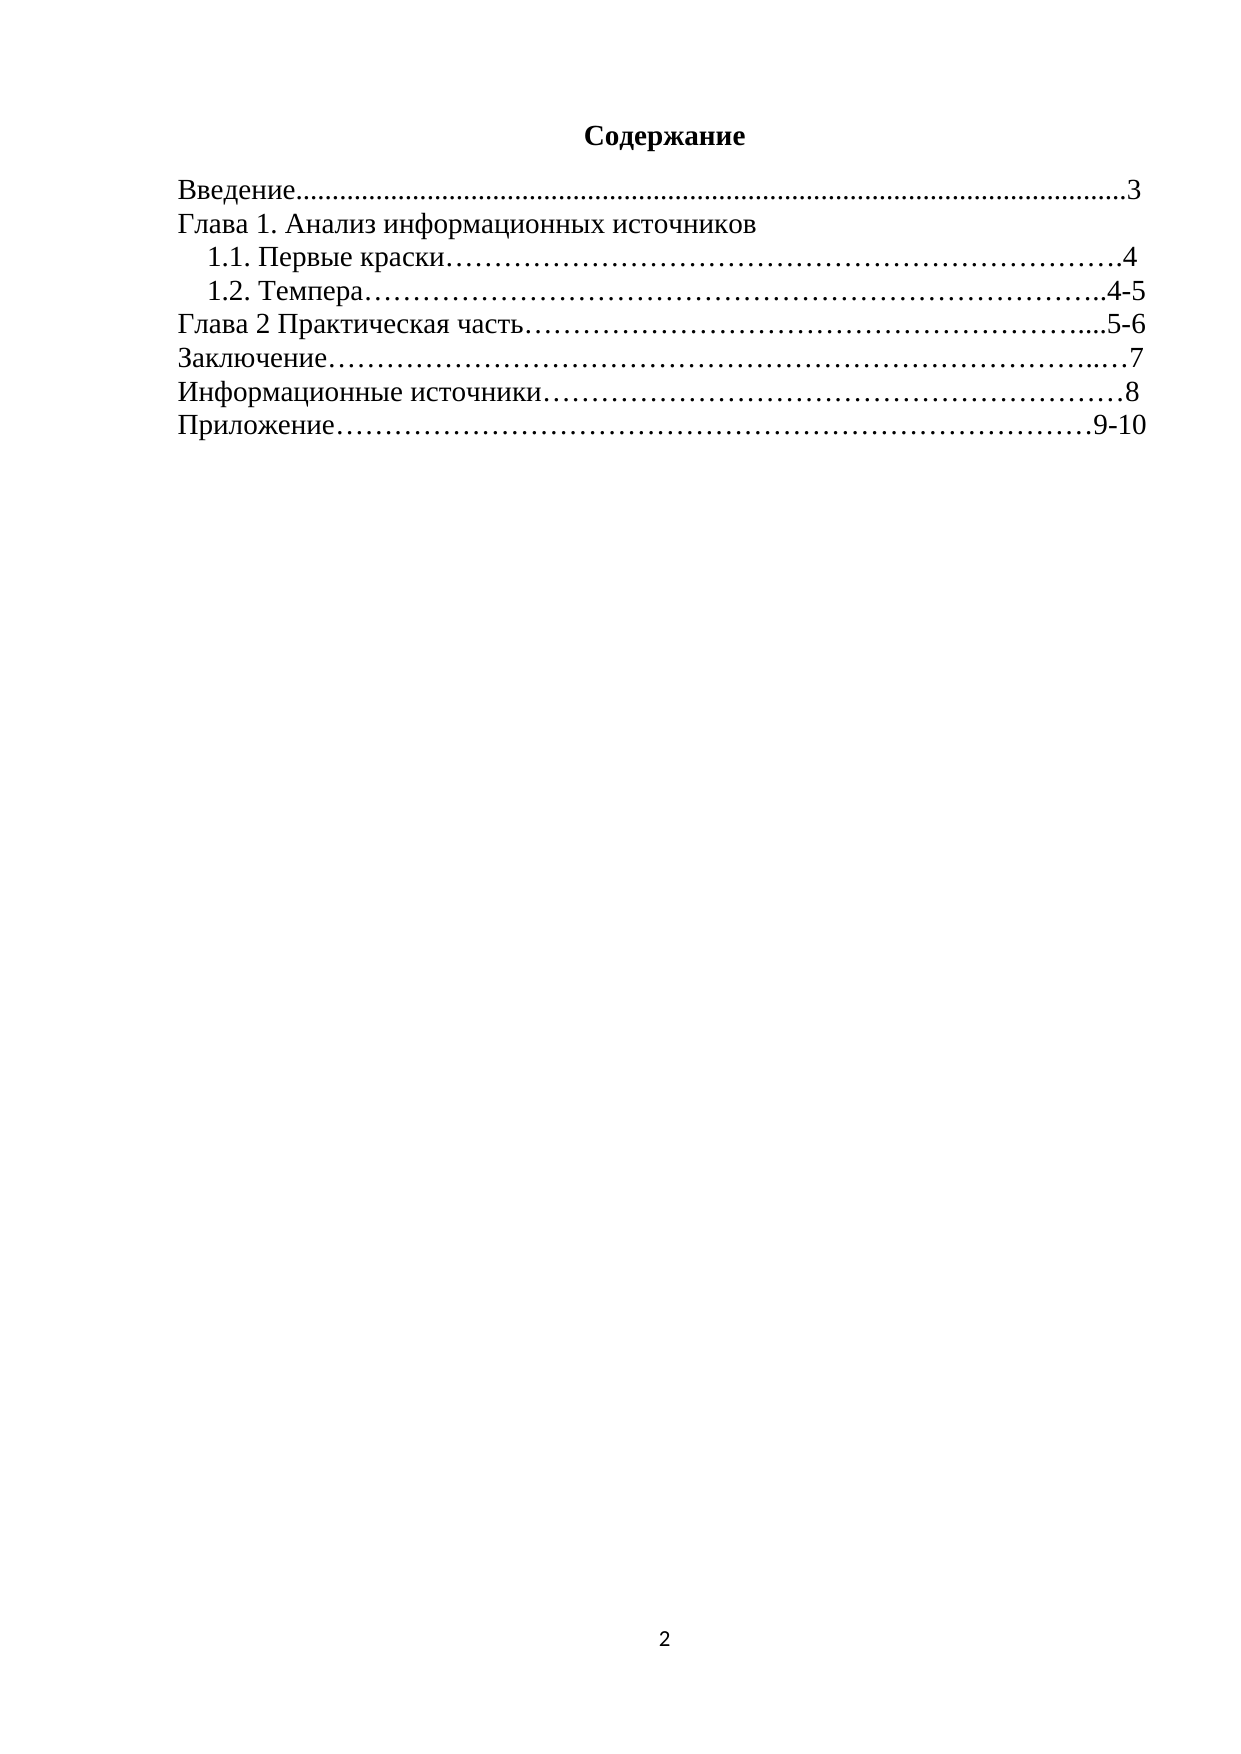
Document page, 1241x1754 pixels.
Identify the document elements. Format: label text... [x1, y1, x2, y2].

text Глава 1. Анализ информационных источников [177, 206, 1152, 239]
text Содержание [177, 118, 1152, 152]
text Глава 2 Практическая часть…………………………………………………....5-6 [177, 307, 1152, 340]
text 1.2. Темпера…………………………………………………………………..4-5 [177, 273, 1152, 307]
text 1.1. Первые краски…………………………………………………………….4 [177, 239, 1152, 273]
text Заключение……………………………………………………………………..…7 [177, 340, 1152, 374]
text Введение..................................................................................................................3 [177, 172, 1152, 206]
text Приложение……………………………………………………………………9-10 [177, 407, 1152, 441]
text Информационные источники……………………………………………………8 [177, 374, 1152, 407]
